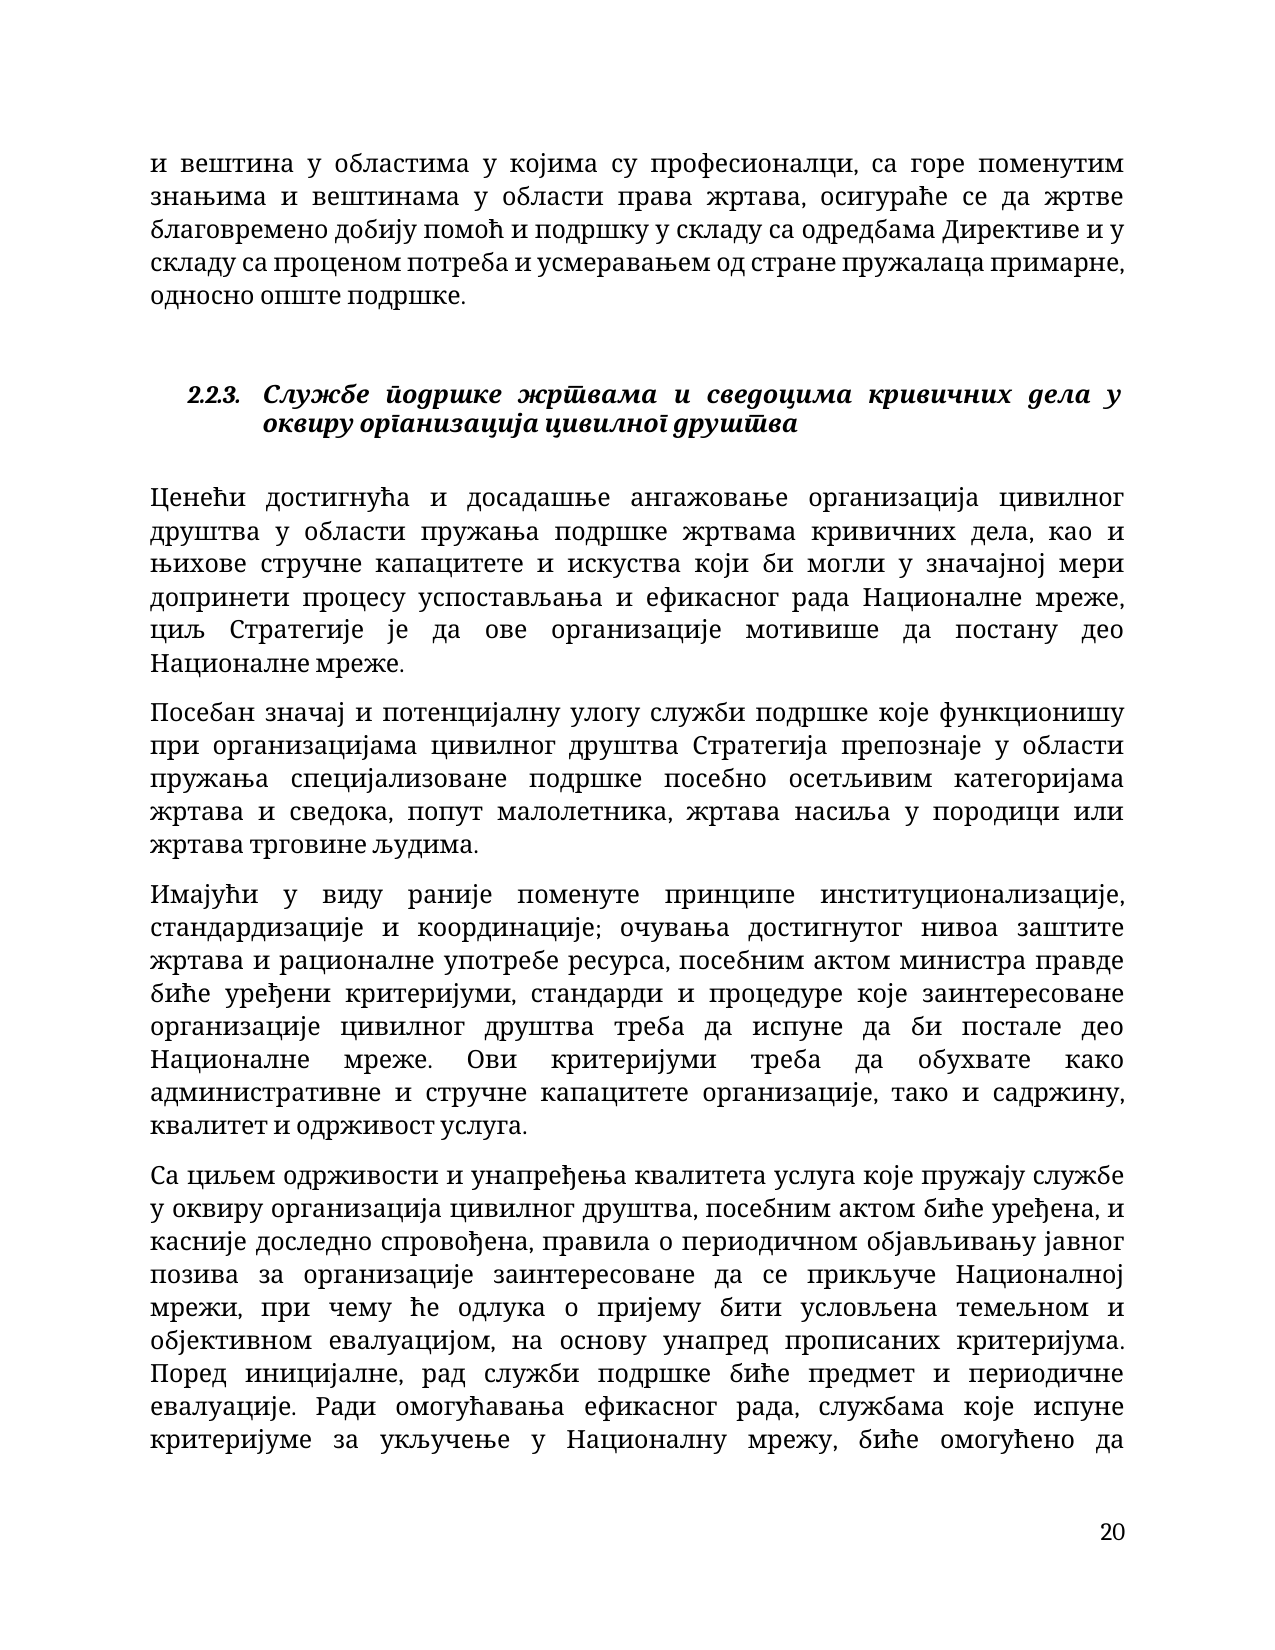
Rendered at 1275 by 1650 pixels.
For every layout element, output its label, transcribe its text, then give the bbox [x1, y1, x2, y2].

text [150, 150, 1125, 311]
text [150, 1162, 1125, 1455]
text Посебан значај и потенцијалну улогу служби подршке које функционишу при организацијама цивилног друштва Стратегија препознаје у области пружања специјализоване подршке посебно осетљивим категоријама жртава и сведока, попут малолетника, жртава насиља у породици или жртава трговине људима. [150, 699, 1125, 860]
subtitle Службе подршке жртвама и сведоцима кривичних дела у оквиру организација цивилног друштва [187, 381, 1125, 439]
text Имајући у виду раније поменуте принципе институционализације, стандардизације и координације; очувања достигнутог нивоа заштите жртава и рационалне употребе ресурса, посебним актом министра правде биће уређени критеријуми, стандарди и процедуре које заинтересоване организације цивилног друштва треба да испуне да би постале део Националне мреже. Ови критеријуми треба да обухвате како административне и стручне капацитете организације, тако и садржину, квалитет и одрживост услуга. [150, 881, 1125, 1141]
text Ценећи достигнућа и досадашње ангажовање организација цивилног друштва у области пружања подршке жртвама кривичних дела, као и њихове стручне капацитете и искуства који би могли у значајној мери допринети процесу успостављања и ефикасног рада Националне мреже, циљ Стратегије је да ове организације мотивише да постану део Националне мреже. [150, 484, 1125, 678]
